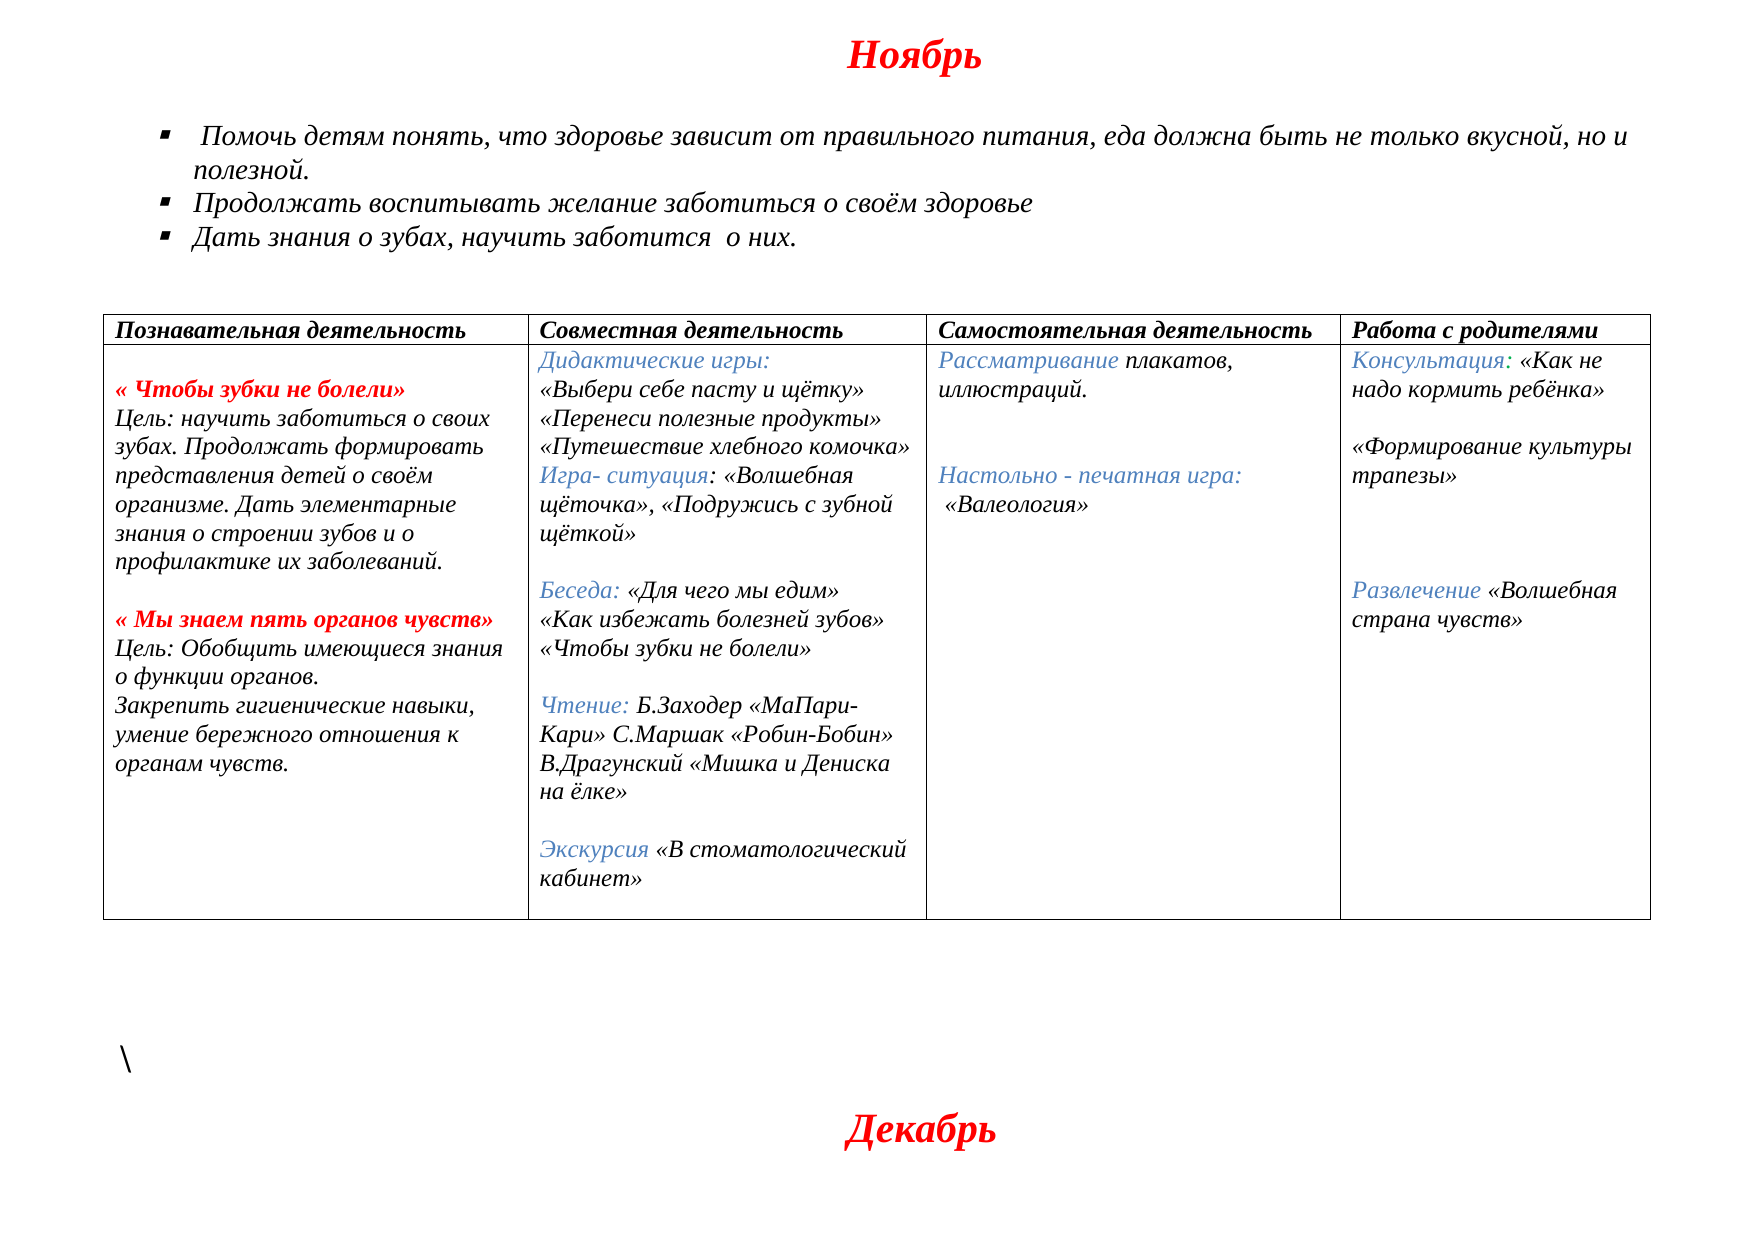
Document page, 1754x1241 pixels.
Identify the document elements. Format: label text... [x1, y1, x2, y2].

list Продолжать воспитывать желание заботиться о своём здоровье [156, 185, 1636, 219]
table_header Совместная деятельность [529, 315, 926, 344]
table_header Познавательная деятельность [104, 315, 528, 344]
table_header Работа с родителями [1341, 315, 1650, 344]
list Дать знания о зубах, научить заботится о них. [156, 219, 1636, 253]
list Помочь детям понять, что здоровье зависит от правильного питания, еда должна быть не только вкусной, но и полезной. [156, 118, 1636, 185]
text Декабрь [118, 1103, 1636, 1151]
table_cell Дидактические игры: «Выбери себе пасту и щётку» «Перенеси полезные продукты» «Путешествие хлебного комочка» Игра- ситуация: «Волшебная щёточка», «Подружись с зубной щёткой» Беседа: «Для чего мы едим» «Как избежать болезней зубов» «Чтобы зубки не болели» Чтение: Б.Заходер «МаПари-Кари» С.Маршак «Робин-Бобин» В.Драгунский «Мишка и Дениска на ёлке» Экскурсия «В стоматологический кабинет» [529, 345, 926, 919]
table_header Самостоятельная деятельность [927, 315, 1340, 344]
table_cell Рассматривание плакатов, иллюстраций. Настольно - печатная игра: «Валеология» [927, 345, 1340, 919]
list Ноябрь [193, 29, 1636, 77]
table_cell Консультация: «Как не надо кормить ребёнка» «Формирование культуры трапезы» Развлечение «Волшебная страна чувств» [1341, 345, 1650, 919]
table_cell « Чтобы зубки не болели» Цель: научить заботиться о своих зубах. Продолжать формировать представления детей о своём организме. Дать элементарные знания о строении зубов и о профилактике их заболеваний. « Мы знаем пять органов чувств» Цель: Обобщить имеющиеся знания о функции органов. Закрепить гигиенические навыки, умение бережного отношения к органам чувств. [104, 345, 528, 919]
text \ [118, 1035, 1636, 1081]
